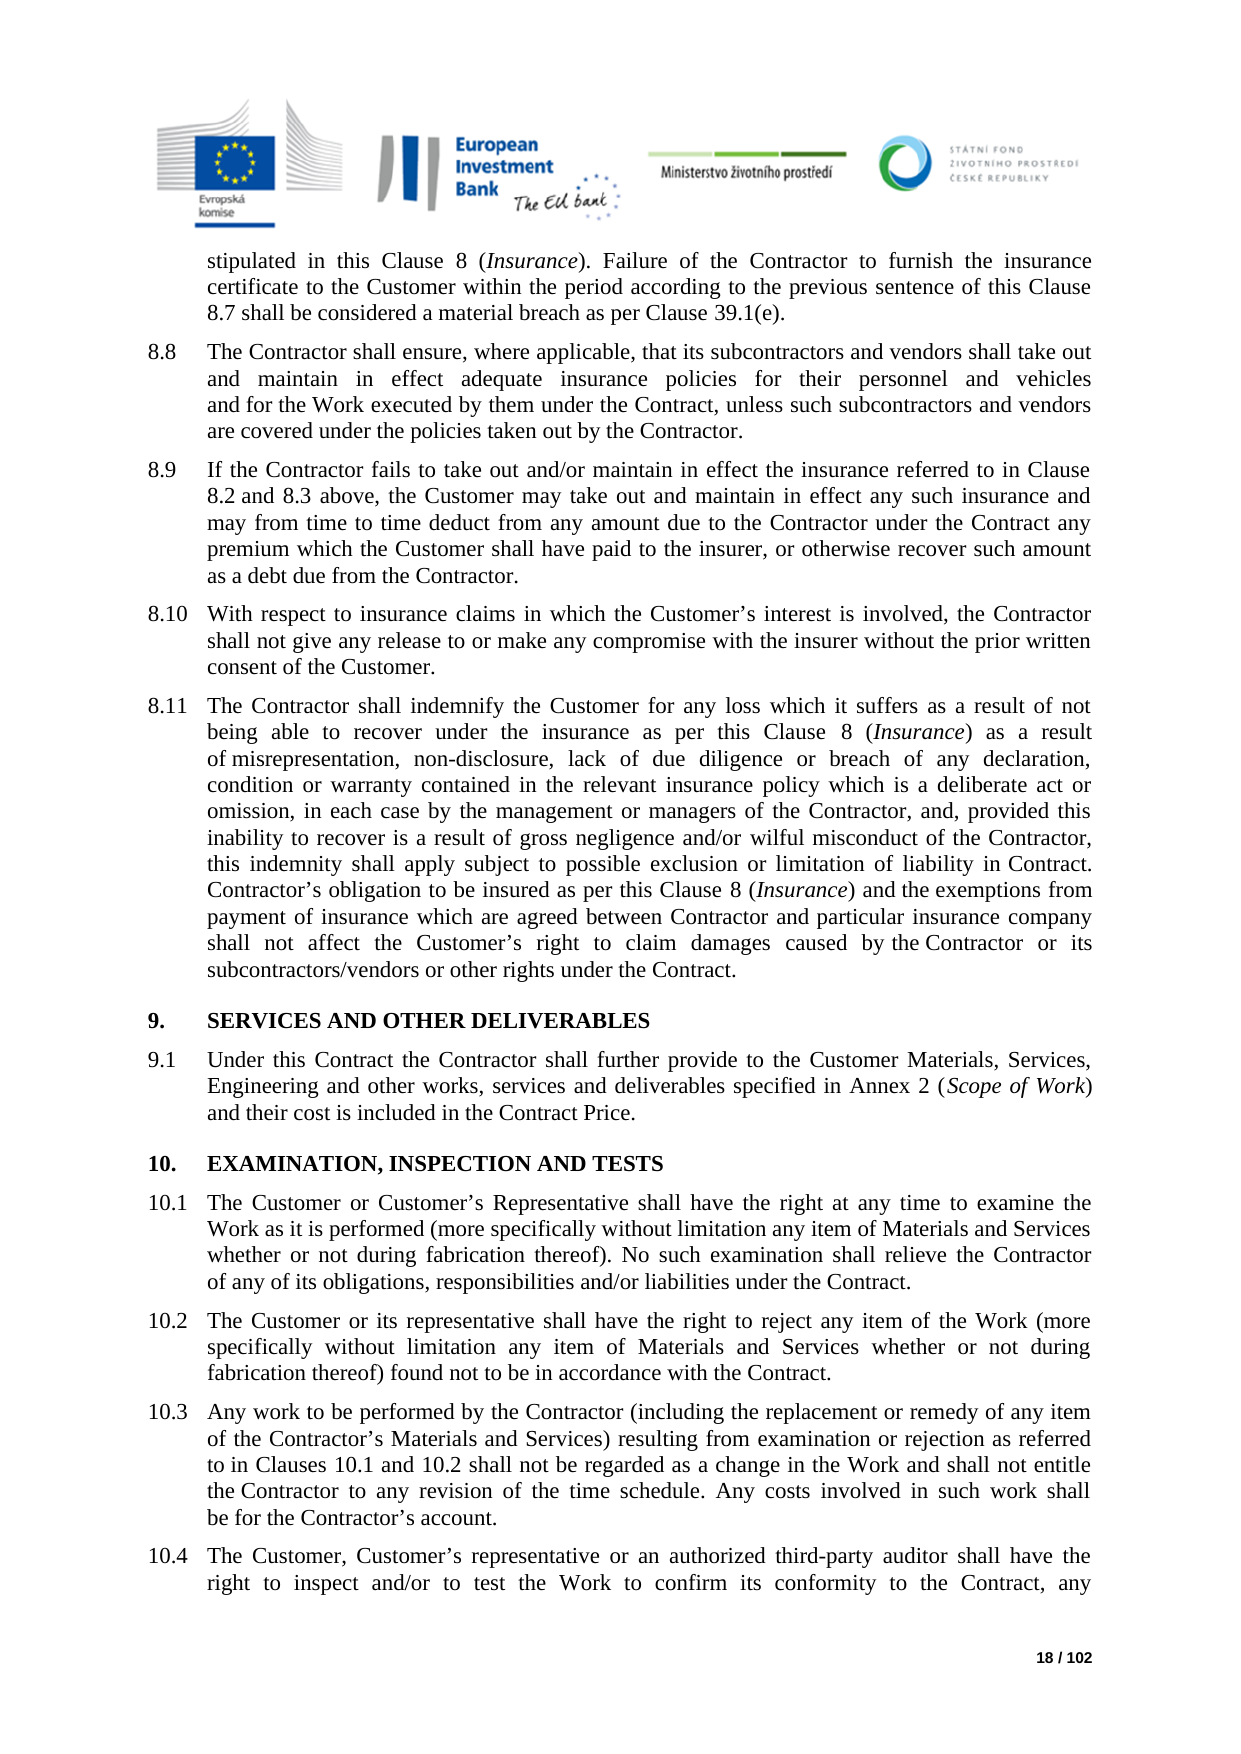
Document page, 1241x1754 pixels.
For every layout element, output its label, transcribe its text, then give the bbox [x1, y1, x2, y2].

text With respect to insurance claims in which the Customer’s interest is involved, the Contractor shall not give any release to or make any compromise with the insurer without the prior written consent of the Customer. [148, 601, 1092, 679]
text If the Contractor fails to take out and/or maintain in effect the insurance referred to in Clause 8.2 and 8.3 above, the Customer may take out and maintain in effect any such insurance and may from time to time deduct from any amount due to the Contractor under the Contract any premium which the Customer shall have paid to the insurer, or otherwise recover such amount as a debt due from the Contractor. [148, 456, 1092, 588]
text The Contractor shall indemnify the Customer for any loss which it suffers as a result of not being able to recover under the insurance as per this Clause 8 (Insurance) as a result of misrepresentation, non-disclosure, lack of due diligence or breach of any declaration, condition or warranty contained in the relevant insurance policy which is a deliberate act or omission, in each case by the management or managers of the Contractor, and, provided this inability to recover is a result of gross negligence and/or wilful misconduct of the Contractor, this indemnity shall apply subject to possible exclusion or limitation of liability in Contract. Contractor’s obligation to be insured as per this Clause 8 (Insurance) and the exemptions from payment of insurance which are agreed between Contractor and particular insurance company shall not affect the Customer’s right to claim damages caused by the Contractor or its subcontractors/vendors or other rights under the Contract. [148, 692, 1092, 982]
text The Customer or its representative shall have the right to reject any item of the Work (more specifically without limitation any item of Materials and Services whether or not during fabrication thereof) found not to be in accordance with the Contract. [148, 1307, 1092, 1386]
text The Contractor shall ensure, where applicable, that its subcontractors and vendors shall take out and maintain in effect adequate insurance policies for their personnel and vehicles and for the Work executed by them under the Contract, unless such subcontractors and vendors are covered under the policies taken out by the Contractor. [148, 338, 1092, 444]
text SERVICES AND OTHER DELIVERABLES [148, 1007, 1092, 1033]
text Under this Contract the Contractor shall further provide to the Customer Materials, Services, Engineering and other works, services and deliverables specified in Annex 2 (Scope of Work) and their cost is included in the Contract Price. [148, 1046, 1092, 1125]
text The Customer or Customer’s Representative shall have the right at any time to examine the Work as it is performed (more specifically without limitation any item of Materials and Services whether or not during fabrication thereof). No such examination shall relieve the Contractor of any of its obligations, responsibilities and/or liabilities under the Contract. [148, 1189, 1092, 1294]
picture [147, 87, 1093, 235]
text Any work to be performed by the Contractor (including the replacement or remedy of any item of the Contractor’s Materials and Services) resulting from examination or rejection as referred to in Clauses 10.1 and 10.2 shall not be regarded as a change in the Work and shall not entitle the Contractor to any revision of the time schedule. Any costs involved in such work shall be for the Contractor’s account. [148, 1398, 1092, 1530]
text EXAMINATION, INSPECTION AND TESTS [148, 1150, 1092, 1176]
